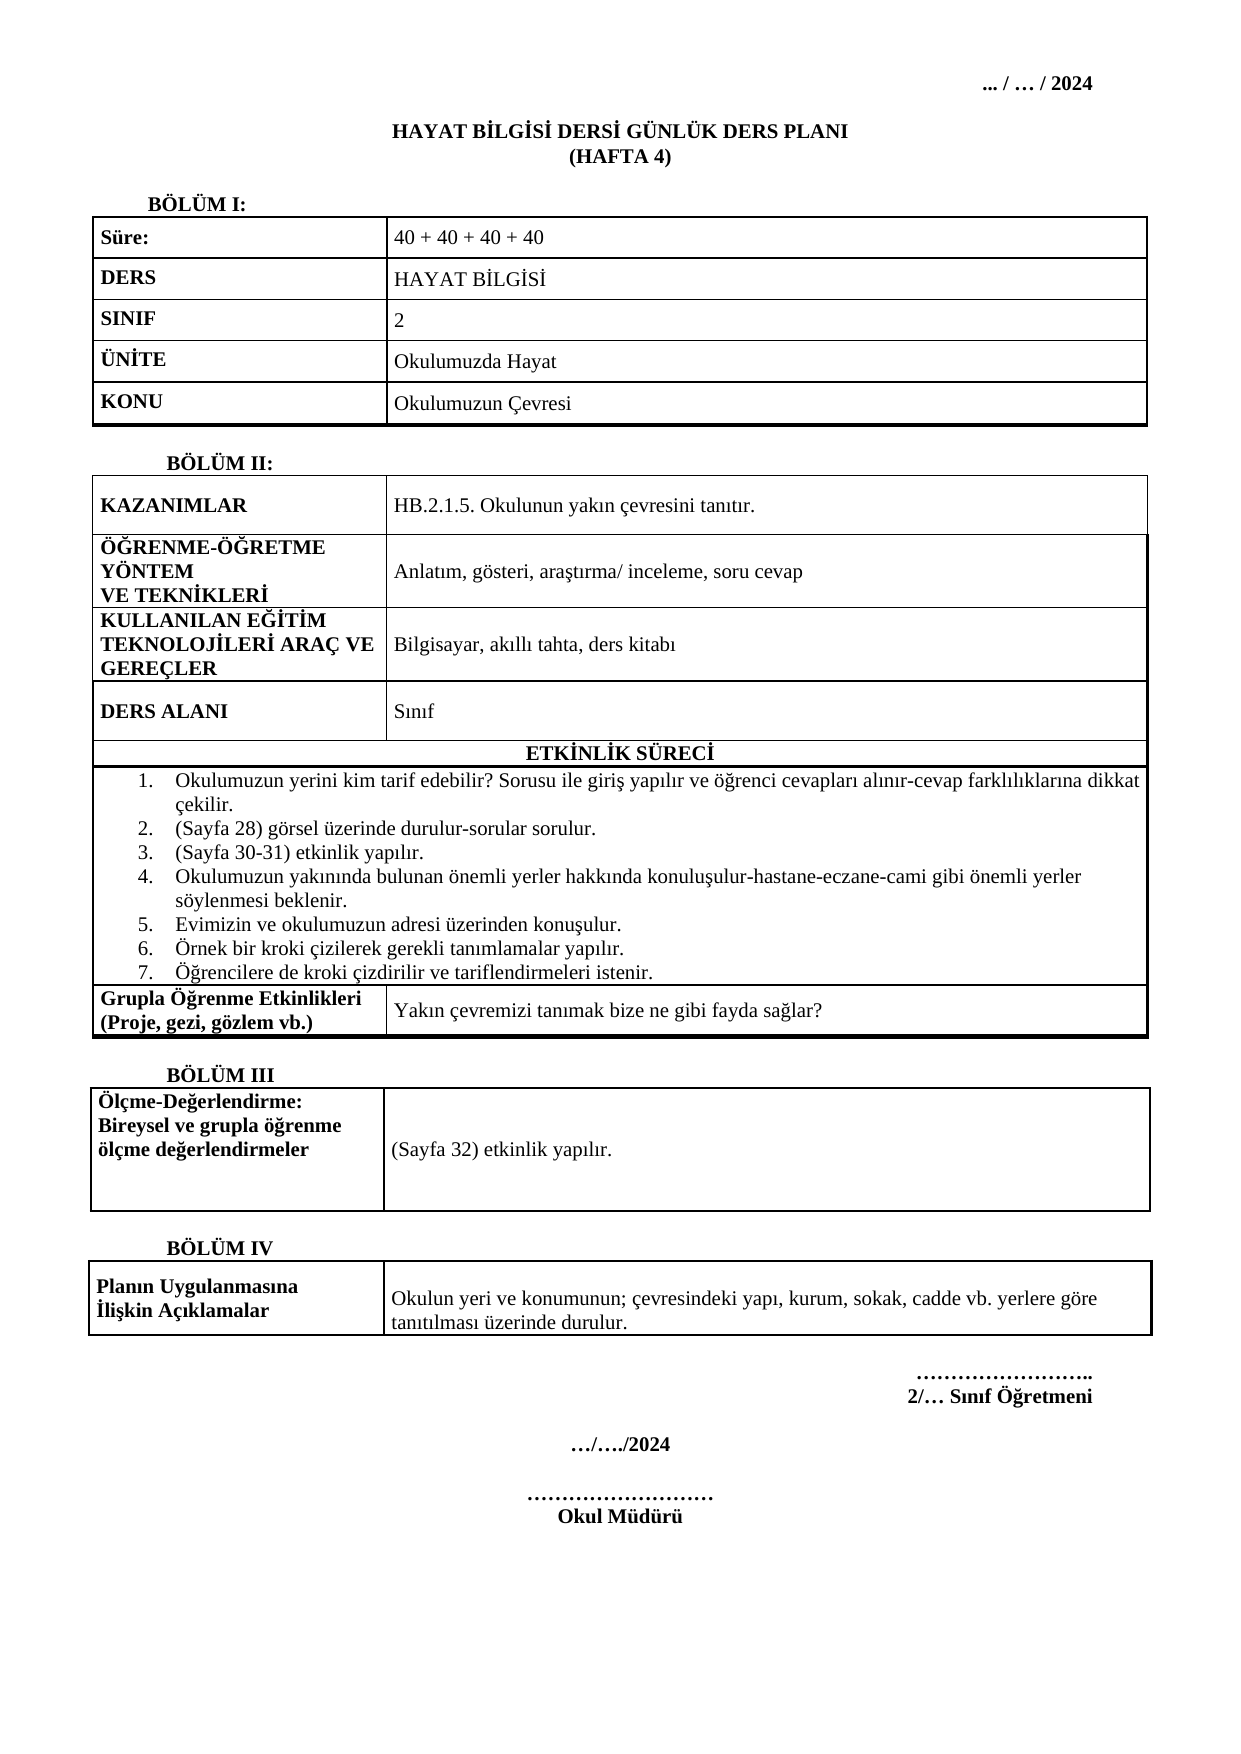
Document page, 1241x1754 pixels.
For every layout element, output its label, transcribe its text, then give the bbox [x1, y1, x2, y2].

subtitle BÖLÜM III [148, 1063, 1092, 1087]
table_cell Grupla Öğrenme Etkinlikleri (Proje, gezi, gözlem vb.) [94, 986, 386, 1034]
text ... / … / 2024 [148, 71, 1092, 95]
table_cell SINIF [94, 300, 386, 340]
text Okul Müdürü [148, 1504, 1092, 1528]
text ……………………… [148, 1480, 1092, 1504]
table_cell Okulumuzun Çevresi [388, 383, 1146, 422]
table_cell Yakın çevremizi tanımak bize ne gibi fayda sağlar? [387, 986, 1146, 1034]
table_cell HAYAT BİLGİSİ [388, 259, 1146, 298]
table_header Okulun yeri ve konumunun; çevresindeki yapı, kurum, sokak, cadde vb. yerlere göre tanıtılması üzerinde durulur. [385, 1262, 1150, 1334]
table_cell KULLANILAN EĞİTİM TEKNOLOJİLERİ ARAÇ VE GEREÇLER [93, 608, 386, 680]
table_cell Anlatım, gösteri, araştırma/ inceleme, soru cevap [387, 535, 1146, 607]
text (HAFTA 4) [148, 143, 1092, 168]
table_cell 2 [388, 300, 1146, 340]
table_header Ölçme-Değerlendirme: Bireysel ve grupla öğrenme ölçme değerlendirmeler [92, 1089, 383, 1209]
text 2/… Sınıf Öğretmeni [148, 1384, 1092, 1408]
table_cell Okulumuzda Hayat [388, 341, 1146, 381]
table_cell DERS [94, 259, 386, 298]
table_cell Okulumuzun yerini kim tarif edebilir? Sorusu ile giriş yapılır ve öğrenci cevapları alınır-cevap farklılıklarına dikkat çekilir. (Sayfa 28) görsel üzerinde durulur-sorular sorulur. (Sayfa 30-31) etkinlik yapılır. Okulumuzun yakınında bulunan önemli yerler hakkında konuluşulur-hastane-eczane-cami gibi önemli yerler söylenmesi beklenir. Evimizin ve okulumuzun adresi üzerinden konuşulur. Örnek bir kroki çizilerek gerekli tanımlamalar yapılır. Öğrencilere de kroki çizdirilir ve tariflendirmeleri istenir. [94, 768, 1146, 984]
table_header 40 + 40 + 40 + 40 [388, 218, 1146, 257]
table_header Planın Uygulanmasına İlişkin Açıklamalar [90, 1262, 383, 1334]
table_header HB.2.1.5. Okulunun yakın çevresini tanıtır. [387, 476, 1147, 534]
table_cell ÜNİTE [94, 341, 386, 381]
table_header Süre: [94, 218, 386, 257]
text …/…./2024 [148, 1432, 1092, 1456]
text BÖLÜM I: [148, 192, 1092, 216]
subtitle BÖLÜM IV [148, 1236, 1092, 1260]
table_cell DERS ALANI [94, 682, 386, 740]
table_header KAZANIMLAR [93, 476, 386, 534]
table_cell ÖĞRENME-ÖĞRETME YÖNTEM VE TEKNİKLERİ [93, 535, 386, 607]
table_cell Bilgisayar, akıllı tahta, ders kitabı [387, 608, 1146, 680]
table_cell KONU [94, 383, 386, 422]
text …………………….. [148, 1360, 1092, 1384]
table_cell ETKİNLİK SÜRECİ [94, 741, 1146, 765]
text HAYAT BİLGİSİ DERSİ GÜNLÜK DERS PLANI [148, 119, 1092, 143]
text BÖLÜM II: [148, 451, 1092, 475]
table_header (Sayfa 32) etkinlik yapılır. [385, 1089, 1149, 1209]
table_cell Sınıf [387, 682, 1146, 740]
